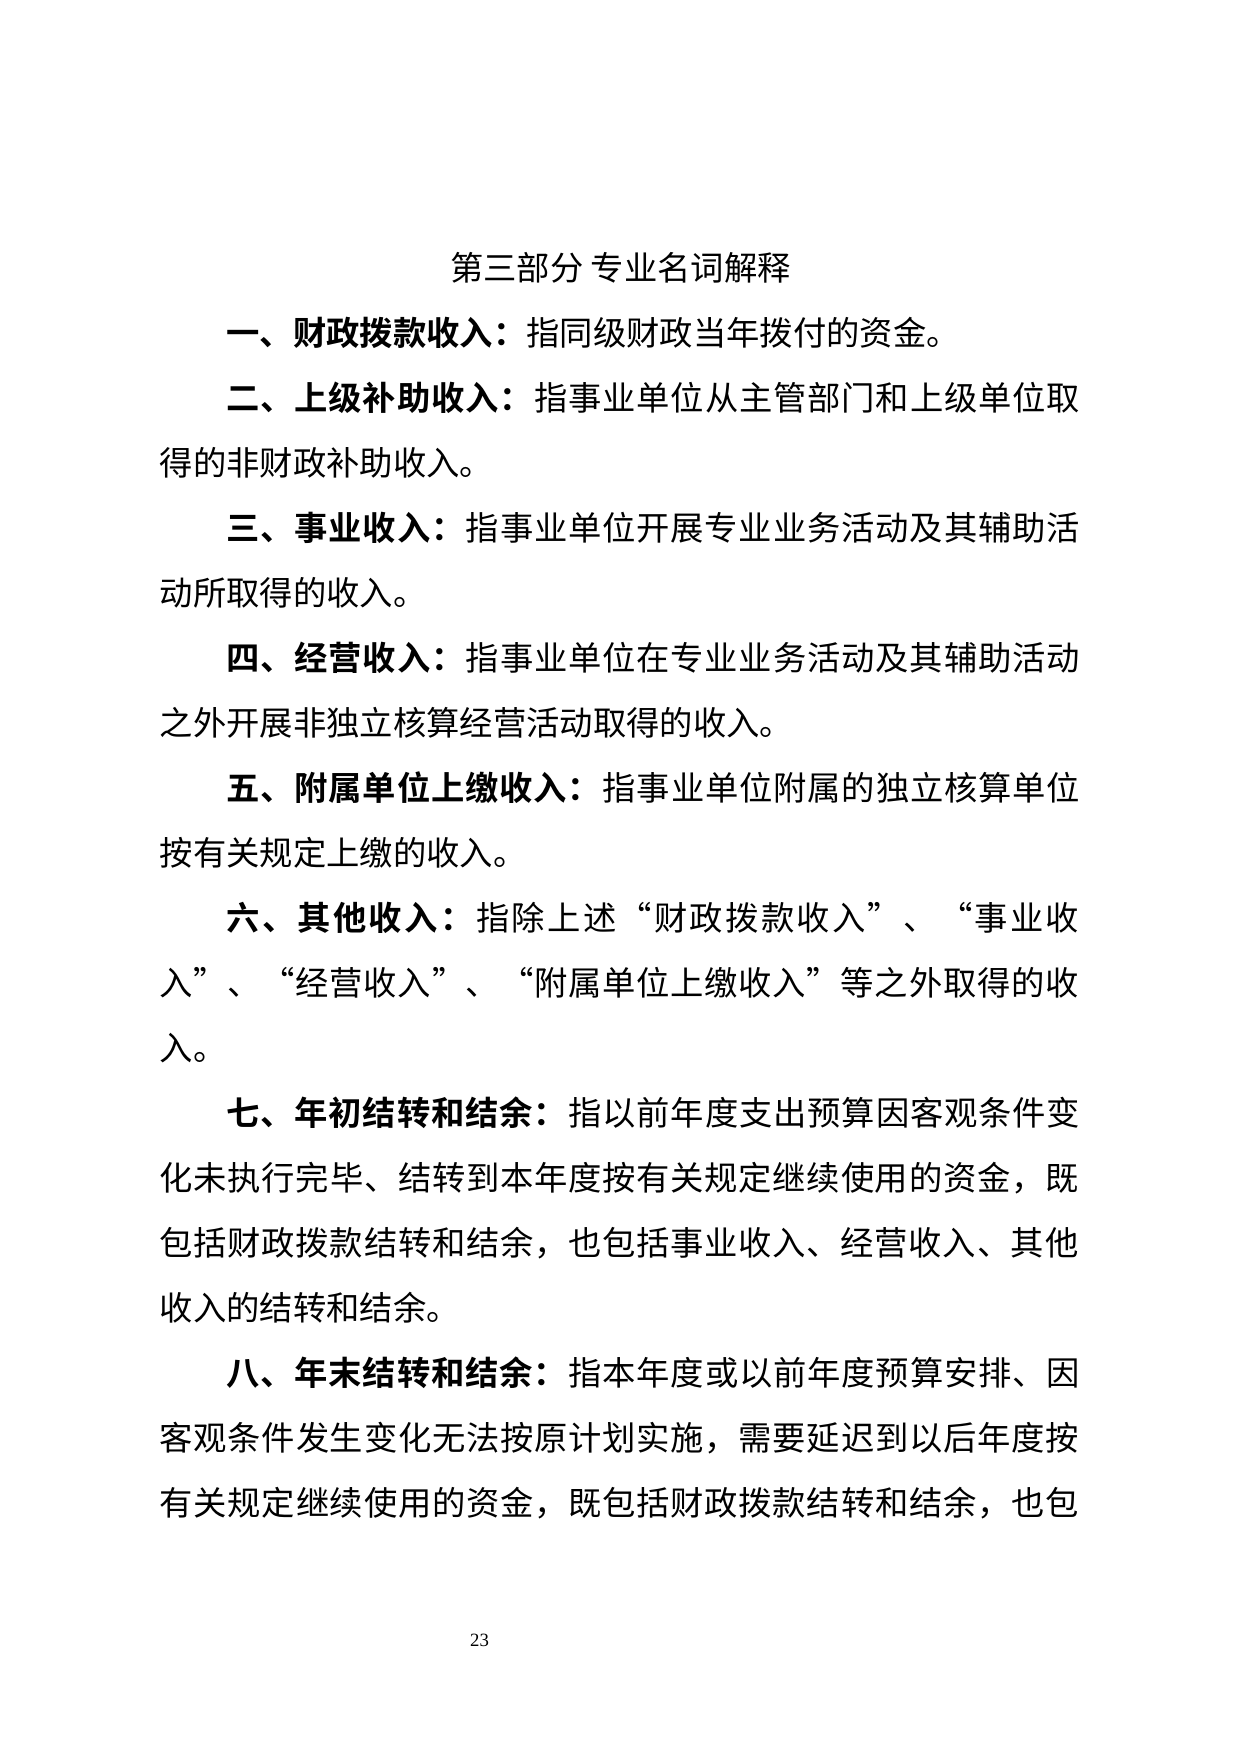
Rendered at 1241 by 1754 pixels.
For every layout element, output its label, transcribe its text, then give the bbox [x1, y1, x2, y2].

text 六、其他收入：指除上述“财政拨款收入”、“事业收入”、“经营收入”、“附属单位上缴收入”等之外取得的收入。 [159, 883, 1081, 1078]
text 三、事业收入：指事业单位开展专业业务活动及其辅助活动所取得的收入。 [159, 493, 1081, 623]
text 四、经营收入：指事业单位在专业业务活动及其辅助活动之外开展非独立核算经营活动取得的收入。 [159, 623, 1081, 753]
text 七、年初结转和结余：指以前年度支出预算因客观条件变化未执行完毕、结转到本年度按有关规定继续使用的资金，既包括财政拨款结转和结余，也包括事业收入、经营收入、其他收入的结转和结余。 [159, 1078, 1081, 1338]
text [159, 1338, 1081, 1533]
text 二、上级补助收入：指事业单位从主管部门和上级单位取得的非财政补助收入。 [159, 363, 1081, 493]
text 第三部分 专业名词解释 [159, 233, 1081, 298]
text 一、财政拨款收入：指同级财政当年拨付的资金。 [159, 298, 1081, 363]
text 五、附属单位上缴收入：指事业单位附属的独立核算单位按有关规定上缴的收入。 [159, 753, 1081, 883]
